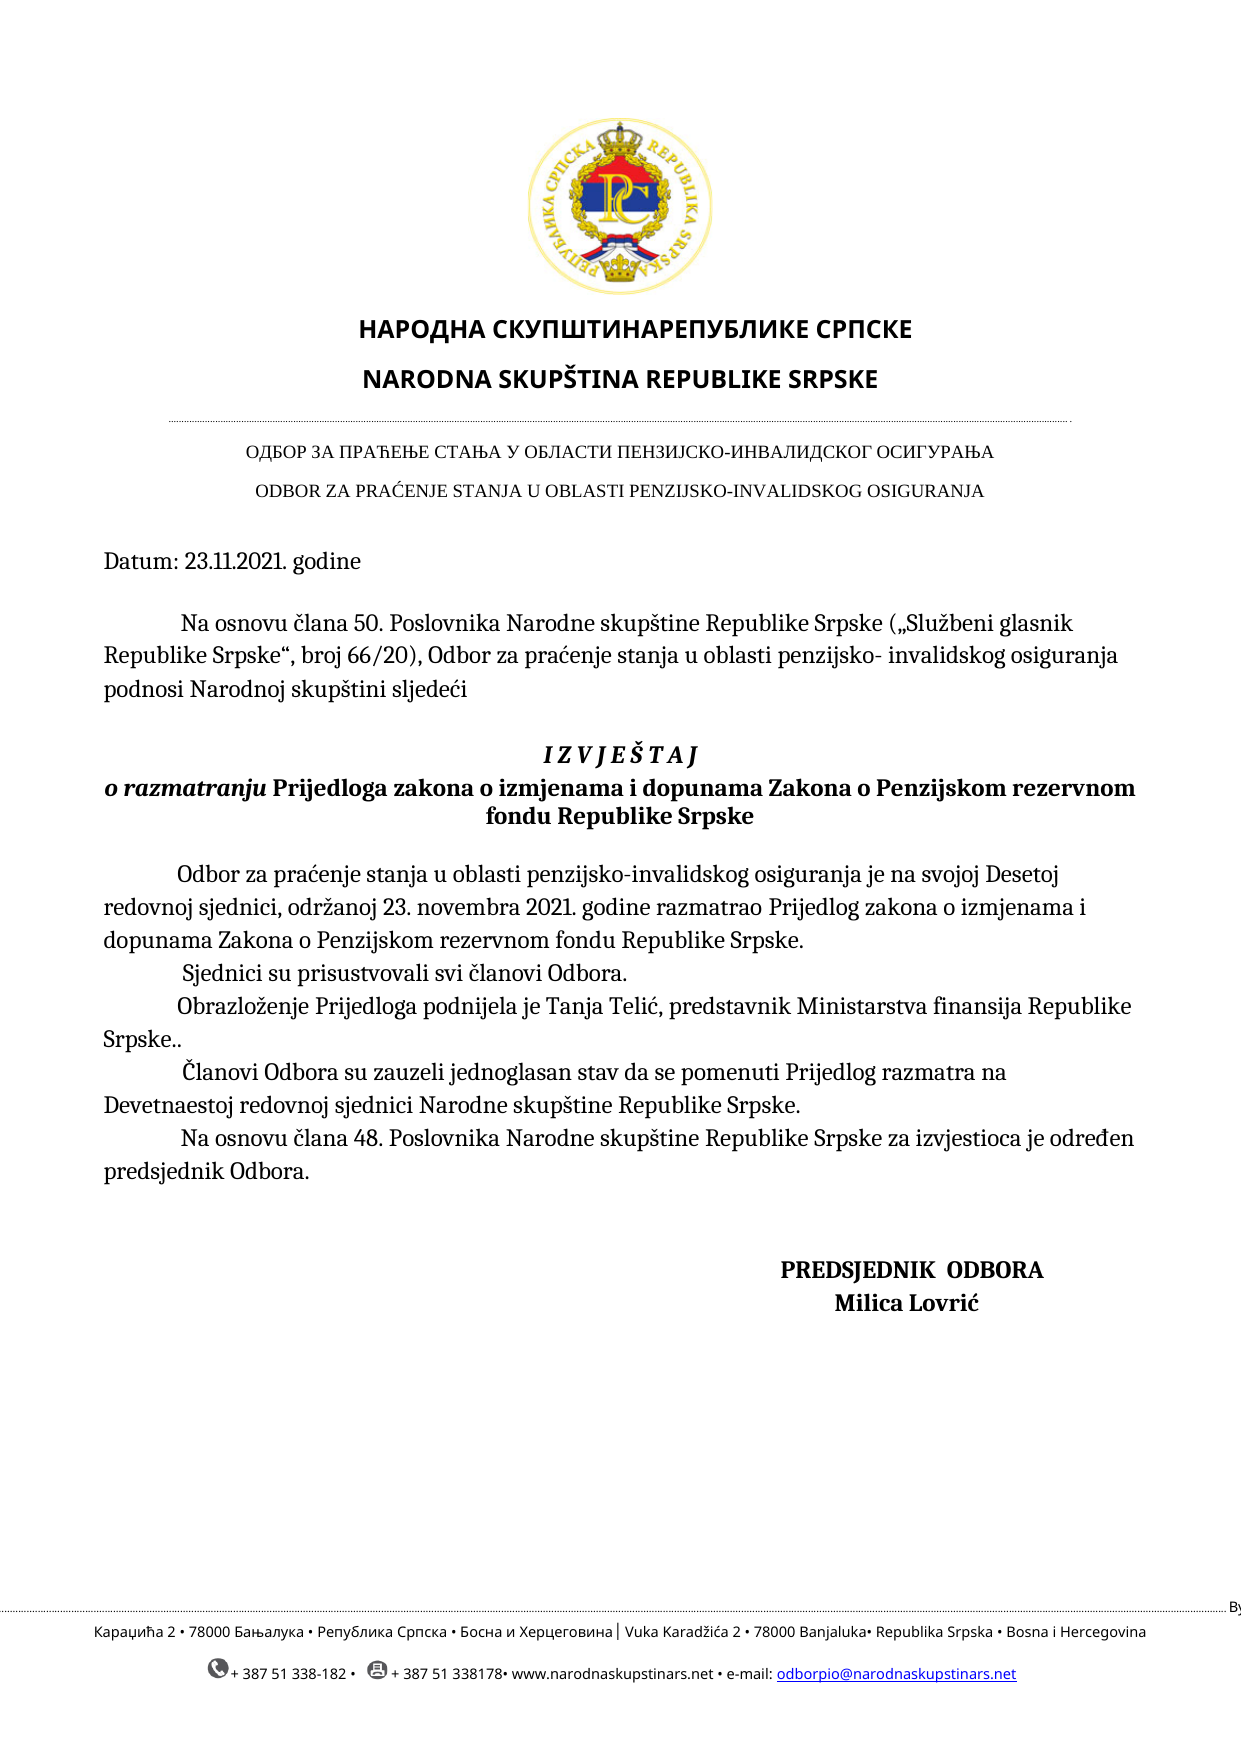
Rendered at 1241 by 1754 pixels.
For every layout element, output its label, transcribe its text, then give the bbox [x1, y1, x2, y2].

text Članovi Odbora su zauzeli jednoglasan stav da se pomenuti Prijedlog razmatra na Devetnaestoj redovnoj sjednici Narodne skupštine Republike Srpske. [103, 1058, 1137, 1120]
text PREDSJEDNIK ODBORA [103, 1256, 1137, 1285]
text Obrazloženje Prijedloga podnijela je Tanja Telić, predstavnik Ministarstva finansija Republike Srpske.. [103, 992, 1137, 1054]
text Na osnovu člana 48. Poslovnika Narodne skupštine Republike Srpske za izvjestioca je određen predsjednik Odbora. [103, 1124, 1137, 1186]
text Na osnovu člana 50. Poslovnika Narodne skupštine Republike Srpske („Službeni glasnik Republike Srpske“, broj 66/20), Odbor za praćenje stanja u oblasti penzijsko- invalidskog osiguranja podnosi Narodnoj skupštini sljedeći [103, 608, 1137, 703]
text Sjednici su prisustvovali svi članovi Odbora. [103, 959, 1137, 988]
text o razmatranju Prijedloga zakona o izmjenama i dopunama Zakona o Penzijskom rezervnom fondu Republike Srpske [103, 773, 1137, 831]
text Milica Lovrić [103, 1289, 1137, 1318]
text I Z V J E Š T A J [103, 741, 1137, 769]
text Odbor za praćenje stanja u oblasti penzijsko-invalidskog osiguranja je na svojoj Desetoj redovnoj sjednici, održanoj 23. novembra 2021. godine razmatrao Prijedlog zakona o izmjenama i dopunama Zakona o Penzijskom rezervnom fondu Republike Srpske. [103, 860, 1137, 954]
text Datum: 23.11.2021. godine [103, 547, 1137, 575]
